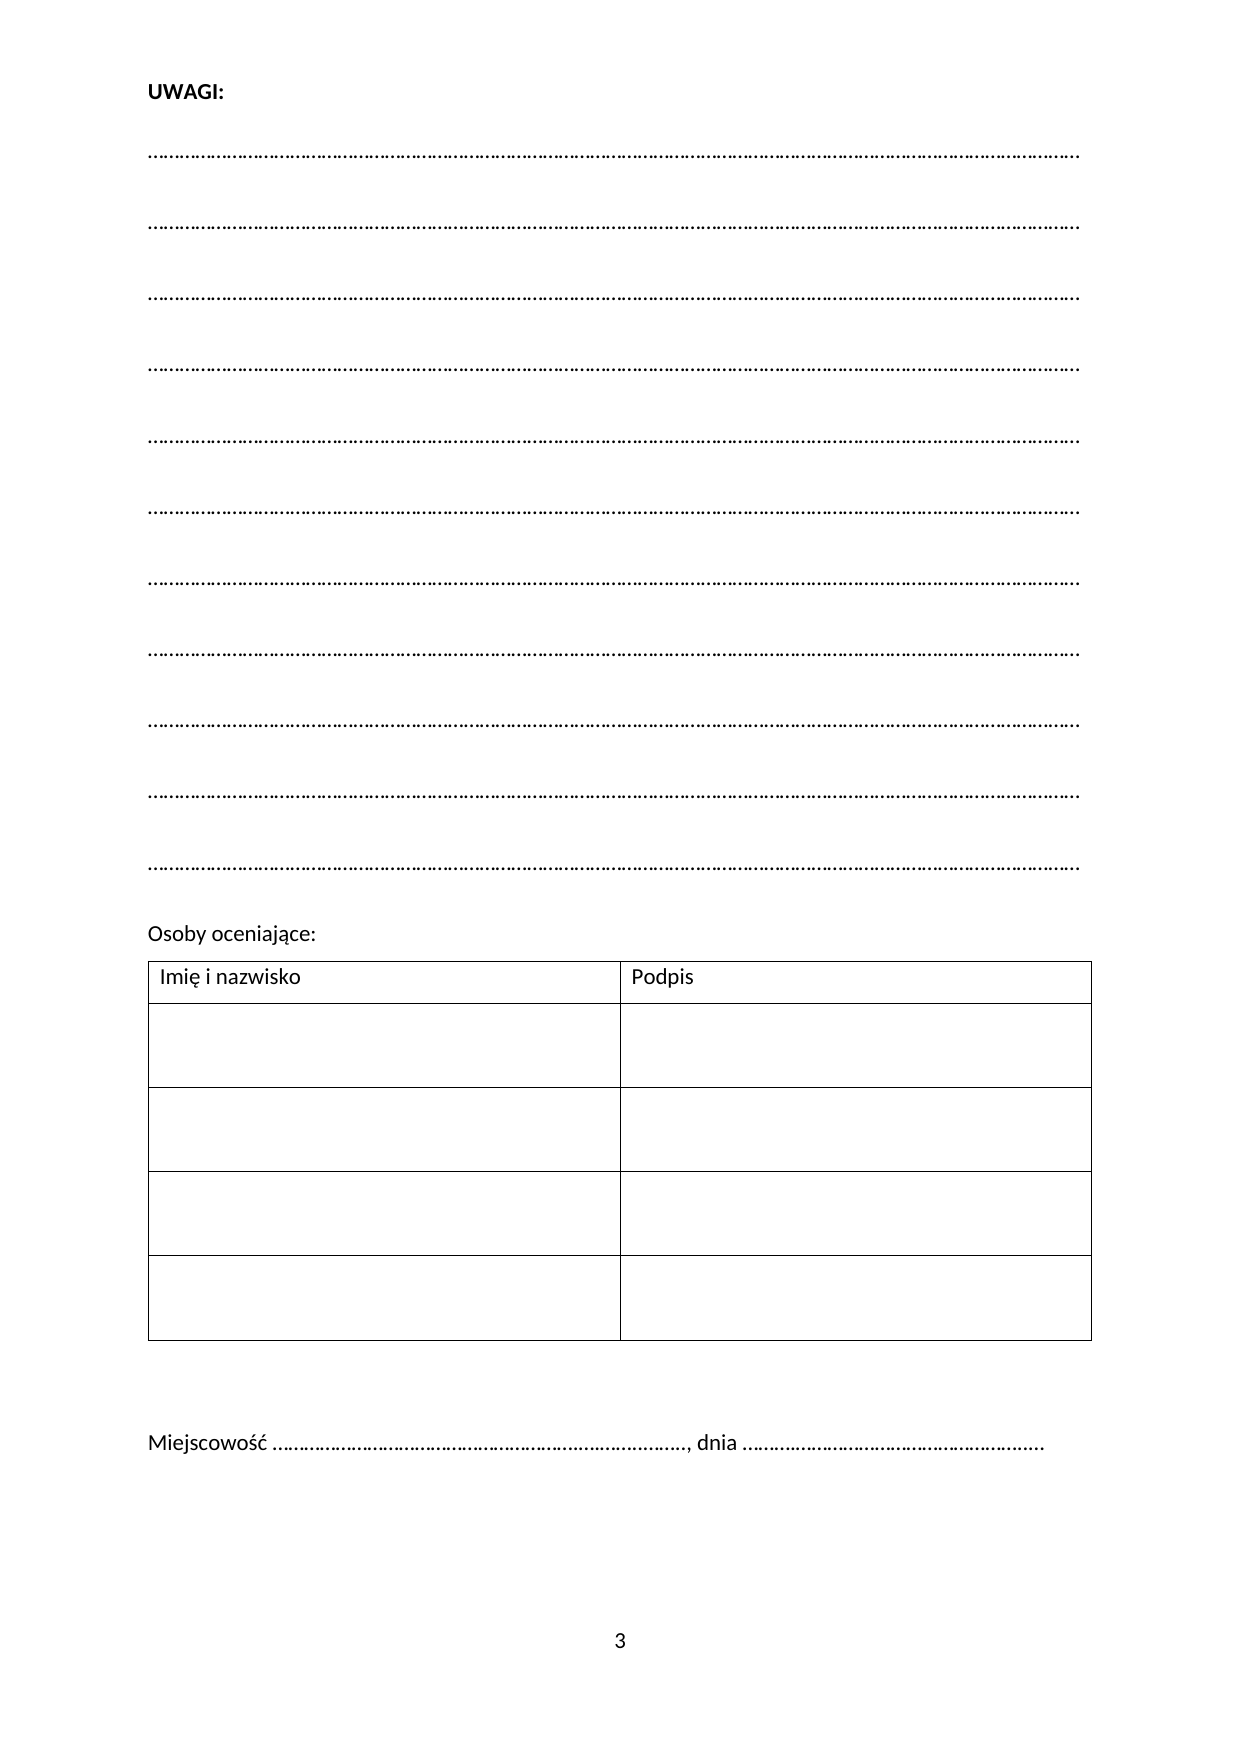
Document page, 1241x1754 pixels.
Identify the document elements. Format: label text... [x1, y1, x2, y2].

table_header Podpis [621, 962, 1091, 1003]
text UWAGI: [148, 77, 1092, 105]
table_cell [149, 1256, 620, 1339]
table_cell [621, 1256, 1091, 1339]
text …………………………………………………………………………………………………………………………………………………………… [148, 563, 1092, 591]
table_cell [149, 1172, 620, 1255]
text …………………………………………………………………………………………………………………………………………………………… [148, 848, 1092, 876]
text …………………………………………………………………………………………………………………………………………………………… [148, 705, 1092, 733]
table_cell [149, 1088, 620, 1171]
text …………………………………………………………………………………………………………………………………………………………… [148, 349, 1092, 378]
text …………………………………………………………………………………………………………………………………………………………… [148, 207, 1092, 235]
table_header Imię i nazwisko [149, 962, 620, 1003]
text …………………………………………………………………………………………………………………………………………………………… [148, 136, 1092, 164]
table_cell [621, 1088, 1091, 1171]
table_cell [621, 1004, 1091, 1087]
text Miejscowość ………………………………………………….….……..…….., dnia ……….……………………………………..… [148, 1428, 1092, 1456]
table_cell [149, 1004, 620, 1087]
text …………………………………………………………………………………………………………………………………………………………… [148, 776, 1092, 804]
table_cell [621, 1172, 1091, 1255]
text …………………………………………………………………………………………………………………………………………………………… [148, 421, 1092, 449]
text …………………………………………………………………………………………………………………………………………………………… [148, 278, 1092, 306]
text …………………………………………………………………………………………………………………………………………………………… [148, 634, 1092, 662]
text …………………………………………………………………………………………………………………………………………………………… [148, 492, 1092, 520]
text Osoby oceniające: [148, 919, 1092, 947]
